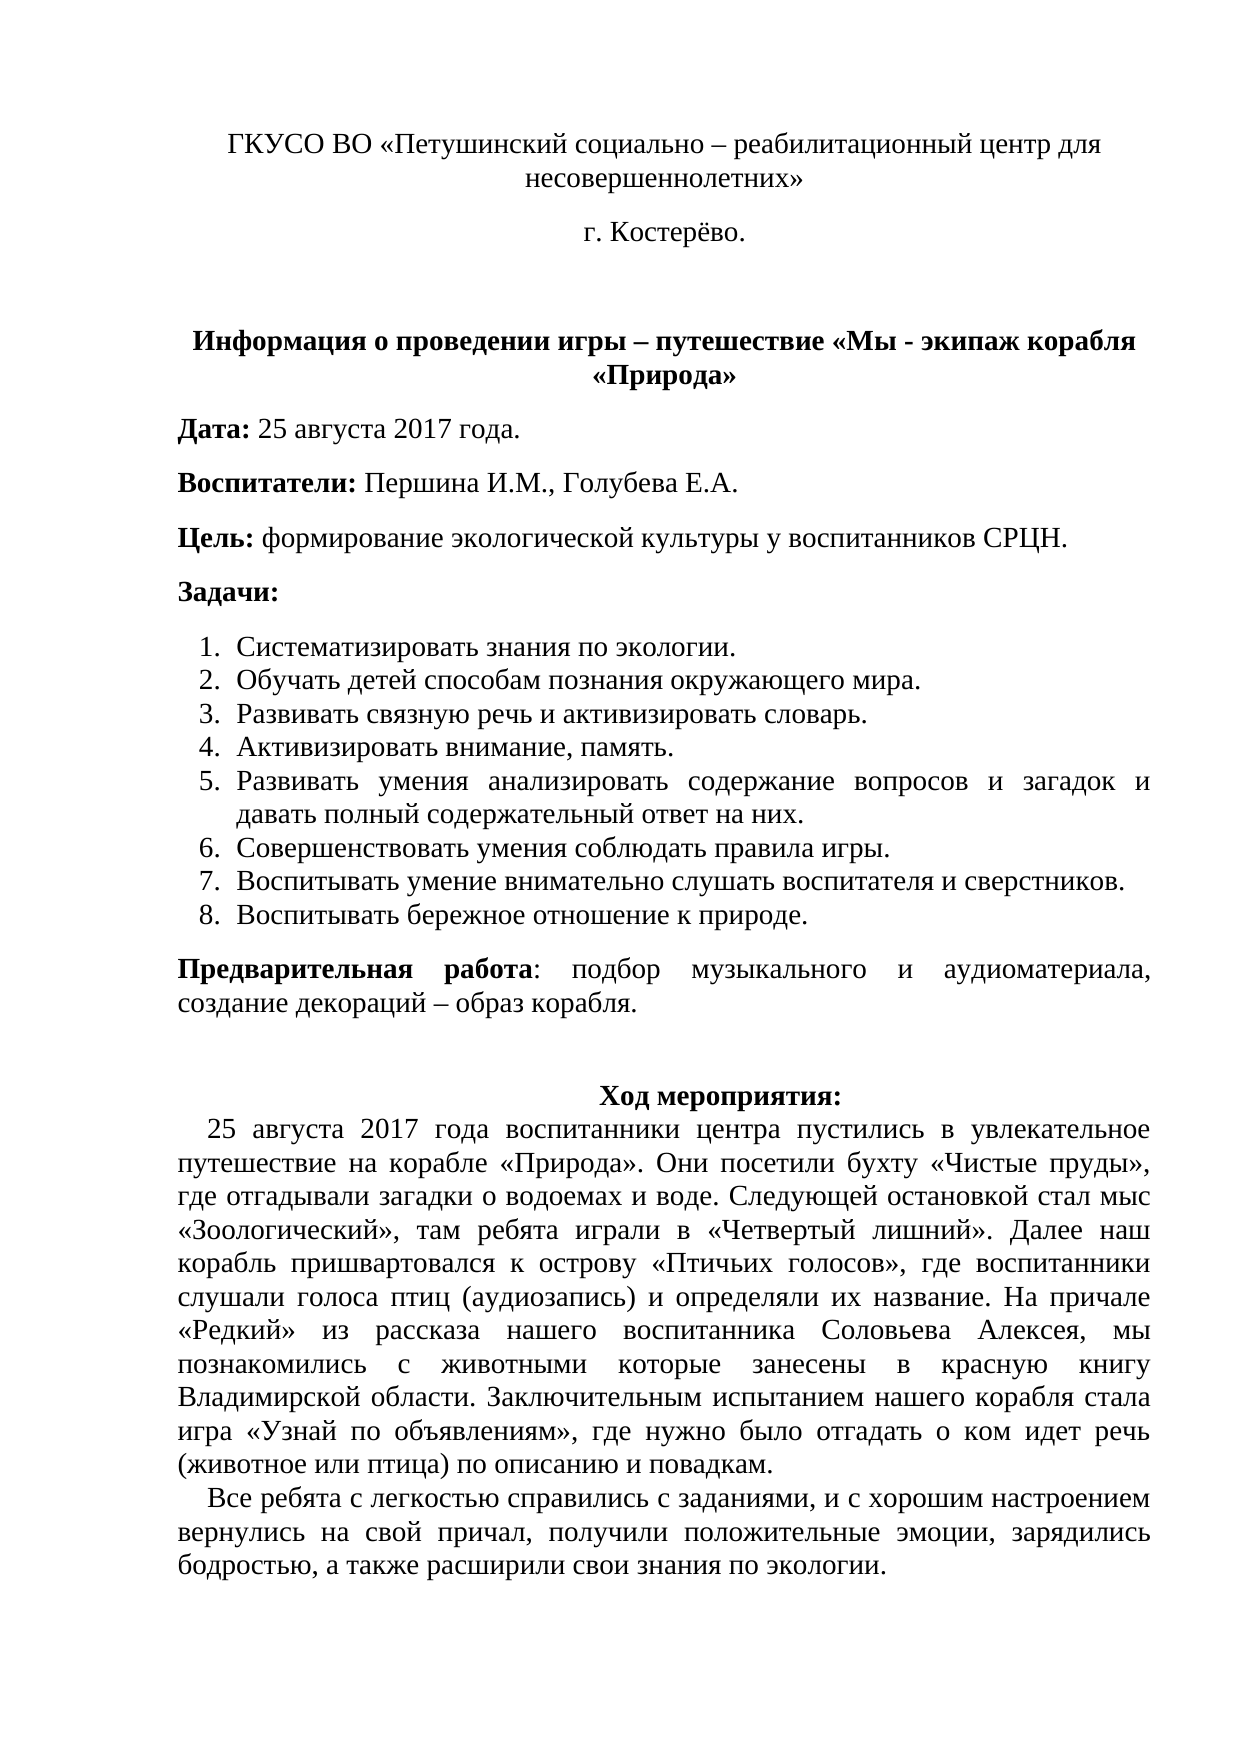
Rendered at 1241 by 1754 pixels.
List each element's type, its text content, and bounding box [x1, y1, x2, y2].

text Задачи: [177, 574, 1152, 608]
text Воспитатели: Першина И.М., Голубева Е.А. [177, 466, 1152, 499]
list Систематизировать знания по экологии. [199, 629, 1152, 662]
list Воспитывать умение внимательно слушать воспитателя и сверстников. [199, 863, 1152, 897]
list Обучать детей способам познания окружающего мира. [199, 662, 1152, 696]
list Развивать умения анализировать содержание вопросов и загадок и давать полный содержательный ответ на них. [199, 763, 1152, 830]
text Предварительная работа: подбор музыкального и аудиоматериала, создание декораций – образ корабля. [177, 951, 1152, 1018]
list Развивать связную речь и активизировать словарь. [199, 696, 1152, 729]
list Воспитывать бережное отношение к природе. [199, 897, 1152, 931]
text Информация о проведении игры – путешествие «Мы - экипаж корабля «Природа» [177, 323, 1152, 390]
text ГКУСО ВО «Петушинский социально – реабилитационный центр для несовершеннолетних» [177, 127, 1152, 194]
list Все ребята с легкостью справились с заданиями, и с хорошим настроением вернулись на свой причал, получили положительные эмоции, зарядились бодростью, а также расширили свои знания по экологии. [177, 1480, 1152, 1581]
list Активизировать внимание, память. [199, 729, 1152, 763]
text Цель: формирование экологической культуры у воспитанников СРЦН. [177, 520, 1152, 553]
list 25 августа 2017 года воспитанники центра пустились в увлекательное путешествие на корабле «Природа». Они посетили бухту «Чистые пруды», где отгадывали загадки о водоемах и воде. Следующей остановкой стал мыс «Зоологический», там ребята играли в «Четвертый лишний». Далее наш корабль пришвартовался к острову «Птичьих голосов», где воспитанники слушали голоса птиц (аудиозапись) и определяли их название. На причале «Редкий» из рассказа нашего воспитанника Соловьева Алексея, мы познакомились с животными которые занесены в красную книгу Владимирской области. Заключительным испытанием нашего корабля стала игра «Узнай по объявлениям», где нужно было отгадать о ком идет речь (животное или птица) по описанию и повадкам. [177, 1111, 1152, 1480]
list Ход мероприятия: [290, 1078, 1152, 1111]
text Дата: 25 августа 2017 года. [177, 411, 1152, 445]
list Совершенствовать умения соблюдать правила игры. [199, 830, 1152, 863]
text г. Костерёво. [177, 214, 1152, 248]
